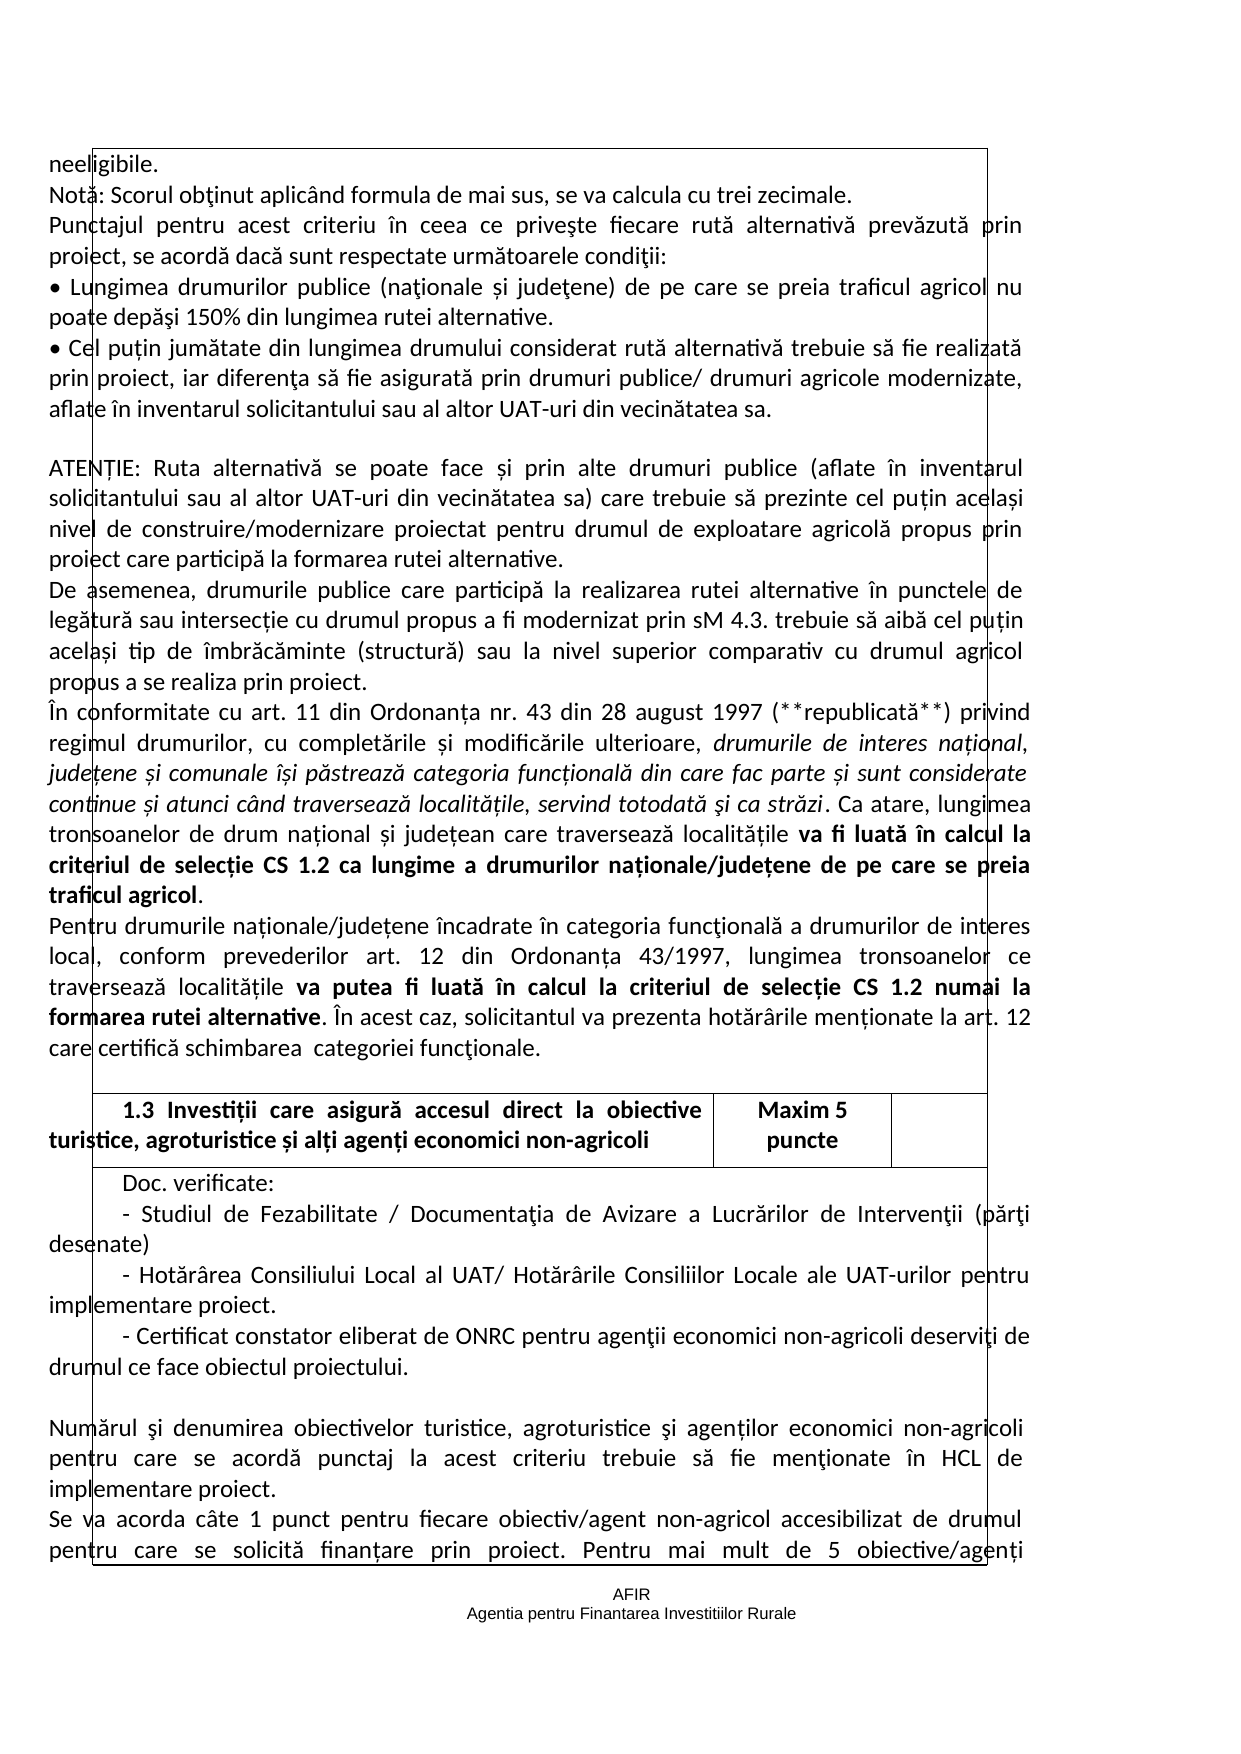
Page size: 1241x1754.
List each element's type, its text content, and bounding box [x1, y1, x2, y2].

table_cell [93, 1168, 987, 1564]
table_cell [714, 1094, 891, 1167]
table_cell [93, 149, 987, 1093]
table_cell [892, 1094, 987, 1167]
